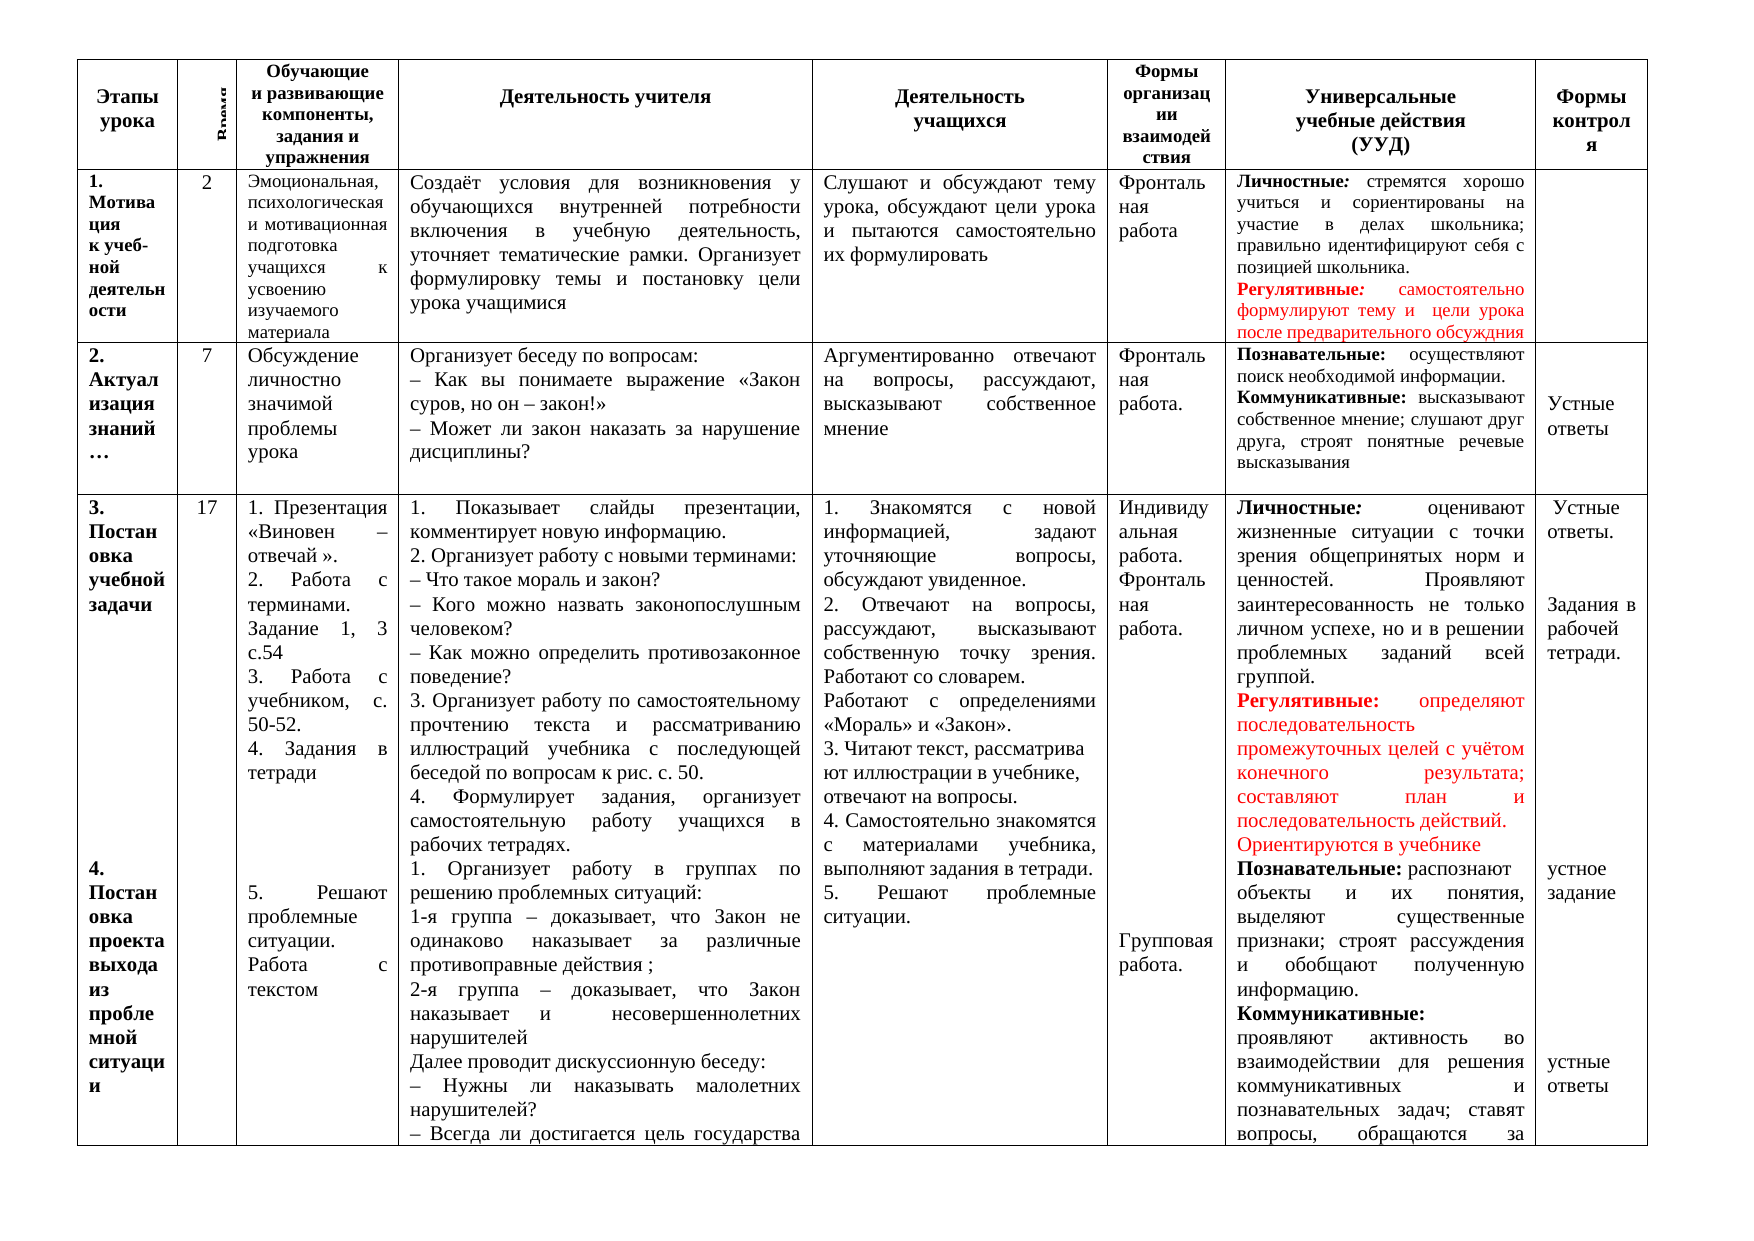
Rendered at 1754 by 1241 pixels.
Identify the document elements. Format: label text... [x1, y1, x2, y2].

table_header Формы контроля [1536, 60, 1647, 169]
table_cell Эмоциональная, психологическая и мотивационная подготовка учащихся к усвоению изучаемого материала [237, 170, 398, 342]
table_header Этапы урока [78, 60, 177, 169]
table_cell Индивидуальная работа. Фронтальная работа. Групповая работа. Индивидуальная работа [1108, 495, 1225, 1145]
table_cell Личностные: стремятся хорошо учиться и сориентированы на участие в делах школьника; правильно идентифицируют себя с позицией школьника. Регулятивные: самостоятельно формулируют тему и цели урока после предварительного обсуждния [1226, 170, 1535, 342]
table_cell Создаёт условия для возникновения у обучающихся внутренней потребности включения в учебную деятельность, уточняет тематические рамки. Организует формулировку темы и постановку цели урока учащимися [399, 170, 812, 342]
table_header Универсальные учебные действия (УУД) [1226, 60, 1535, 169]
table_cell 17 [178, 495, 236, 1145]
table_cell Фронтальная работа [1108, 170, 1225, 342]
table_cell 7 [178, 343, 236, 494]
table_cell Аргументированно отвечают на вопросы, рассуждают, высказывают собственное мнение [813, 343, 1107, 494]
table_header Время [178, 60, 236, 169]
table_cell 1. Мотивация к учеб- ной деятельности [78, 170, 177, 342]
table_header Деятельность учащихся [813, 60, 1107, 169]
table_cell Слушают и обсуждают тему урока, обсуждают цели урока и пытаются самостоятельно их формулировать [813, 170, 1107, 342]
table_cell 2 [178, 170, 236, 342]
table_header Формы организации взаимодействия [1108, 60, 1225, 169]
table_cell 3. Постановка учебной задачи 4. Постановка проекта выхода из проблемной ситуации [78, 495, 177, 1145]
table_cell 2. Актуализация знаний… [78, 343, 177, 494]
table_cell Устные ответы [1536, 343, 1647, 494]
table_cell [1536, 170, 1647, 342]
table_header Обучающие и развивающие компоненты, задания и упражнения [237, 60, 398, 169]
table_cell Обсуждение личностно значимой проблемы урока [237, 343, 398, 494]
table_cell Устные ответы. Задания в рабочей тетради. устное задание устные ответы [1536, 495, 1647, 1145]
table_cell Фронтальная работа. [1108, 343, 1225, 494]
table_cell Познавательные: осуществляют поиск необходимой информации. Коммуникативные: высказывают собственное мнение; слушают друг друга, строят понятные речевые высказывания [1226, 343, 1535, 494]
table_header Деятельность учителя [399, 60, 812, 169]
table_cell Организует беседу по вопросам: – Как вы понимаете выражение «Закон суров, но он – закон!» – Может ли закон наказать за нарушение дисциплины? [399, 343, 812, 494]
